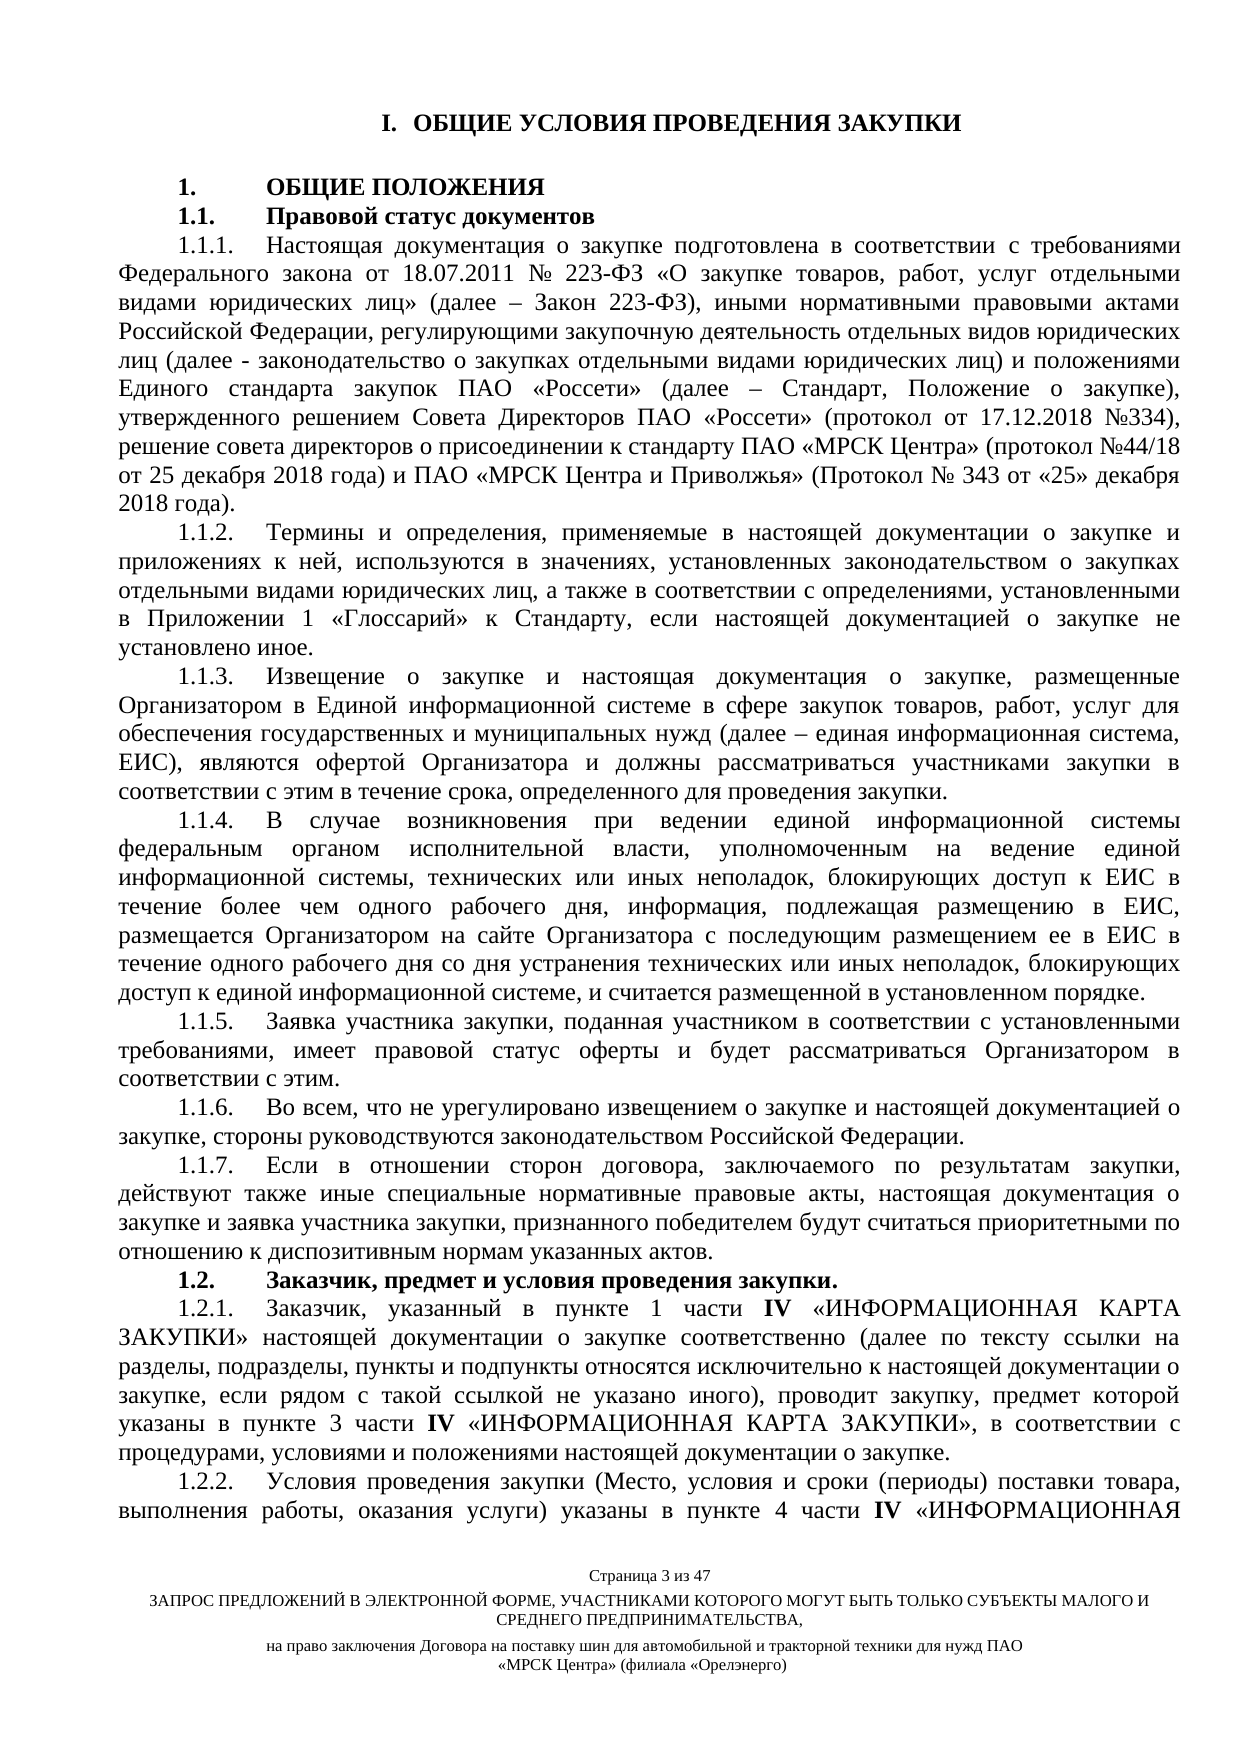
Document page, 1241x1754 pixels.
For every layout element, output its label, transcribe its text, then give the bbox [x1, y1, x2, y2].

subtitle ОБЩИЕ ПОЛОЖЕНИЯ [118, 172, 1181, 201]
list Извещение о закупке и настоящая документация о закупке, размещенные Организатором в Единой информационной системе в сфере закупок товаров, работ, услуг для обеспечения государственных и муниципальных нужд (далее – единая информационная система, ЕИС), являются офертой Организатора и должны рассматриваться участниками закупки в соответствии с этим в течение срока, определенного для проведения закупки. [118, 661, 1181, 805]
list Заявка участника закупки, поданная участником в соответствии с установленными требованиями, имеет правовой статус оферты и будет рассматриваться Организатором в соответствии с этим. [118, 1006, 1181, 1092]
subtitle ОБЩИЕ УСЛОВИЯ ПРОВЕДЕНИЯ закупки [118, 108, 1181, 137]
list Настоящая документация о закупке подготовлена в соответствии с требованиями Федерального закона от 18.07.2011 № 223-ФЗ «О закупке товаров, работ, услуг отдельными видами юридических лиц» (далее – Закон 223-ФЗ), иными нормативными правовыми актами Российской Федерации, регулирующими закупочную деятельность отдельных видов юридических лиц (далее - законодательство о закупках отдельными видами юридических лиц) и положениями Единого стандарта закупок ПАО «Россети» (далее – Стандарт, Положение о закупке), утвержденного решением Совета Директоров ПАО «Россети» (протокол от 17.12.2018 №334), решение совета директоров о присоединении к стандарту ПАО «МРСК Центра» (протокол №44/18 от 25 декабря 2018 года) и ПАО «МРСК Центра и Приволжья» (Протокол № 343 от «25» декабря 2018 года). [118, 230, 1181, 517]
list Во всем, что не урегулировано извещением о закупке и настоящей документацией о закупке, стороны руководствуются законодательством Российской Федерации. [118, 1092, 1181, 1150]
subtitle Заказчик, указанный в пункте 1 части IV «ИНФОРМАЦИОННАЯ КАРТА ЗАКУПКИ» настоящей документации о закупке соответственно (далее по тексту ссылки на разделы, подразделы, пункты и подпункты относятся исключительно к настоящей документации о закупке, если рядом с такой ссылкой не указано иного), проводит закупку, предмет которой указаны в пункте 3 части IV «ИНФОРМАЦИОННАЯ КАРТА ЗАКУПКИ», в соответствии с процедурами, условиями и положениями настоящей документации о закупке. [118, 1293, 1181, 1466]
list В случае возникновения при ведении единой информационной системы федеральным органом исполнительной власти, уполномоченным на ведение единой информационной системы, технических или иных неполадок, блокирующих доступ к ЕИС в течение более чем одного рабочего дня, информация, подлежащая размещению в ЕИС, размещается Организатором на сайте Организатора с последующим размещением ее в ЕИС в течение одного рабочего дня со дня устранения технических или иных неполадок, блокирующих доступ к единой информационной системе, и считается размещенной в установленном порядке. [118, 805, 1181, 1006]
subtitle Правовой статус документов [118, 201, 1181, 230]
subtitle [118, 1466, 1181, 1523]
subtitle Заказчик, предмет и условия проведения закупки. [118, 1265, 1181, 1293]
list Термины и определения, применяемые в настоящей документации о закупке и приложениях к ней, используются в значениях, установленных законодательством о закупках отдельными видами юридических лиц, а также в соответствии с определениями, установленными в Приложении 1 «Глоссарий» к Стандарту, если настоящей документацией о закупке не установлено иное. [118, 517, 1181, 661]
list Если в отношении сторон договора, заключаемого по результатам закупки, действуют также иные специальные нормативные правовые акты, настоящая документация о закупке и заявка участника закупки, признанного победителем будут считаться приоритетными по отношению к диспозитивным нормам указанных актов. [118, 1150, 1181, 1265]
